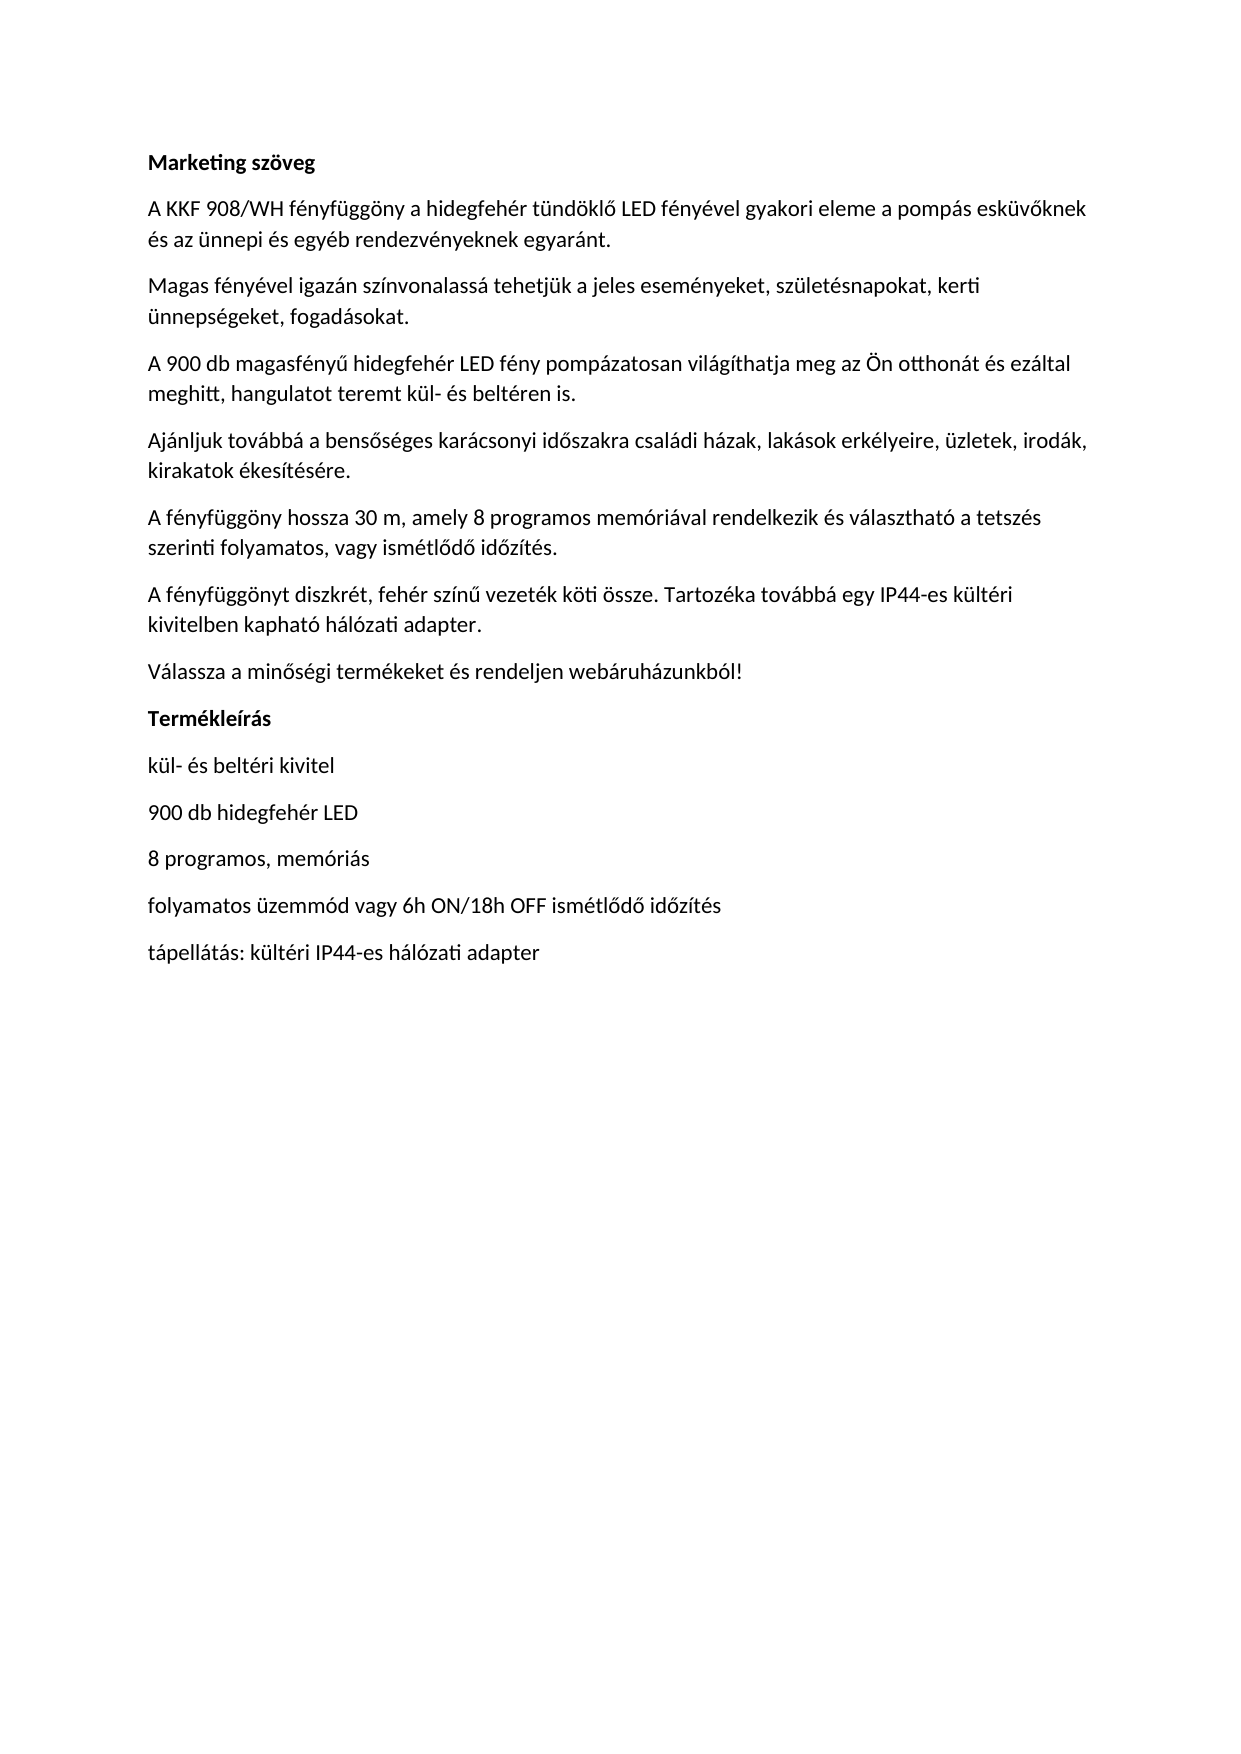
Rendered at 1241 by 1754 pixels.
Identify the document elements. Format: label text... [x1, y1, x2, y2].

text 900 db hidegfehér LED [148, 798, 1093, 826]
text A 900 db magasfényű hidegfehér LED fény pompázatosan világíthatja meg az Ön otthonát és ezáltal meghitt, hangulatot teremt kül- és beltéren is. [148, 349, 1093, 407]
text tápellátás: kültéri IP44-es hálózati adapter [148, 938, 1093, 966]
text Ajánljuk továbbá a bensőséges karácsonyi időszakra családi házak, lakások erkélyeire, üzletek, irodák, kirakatok ékesítésére. [148, 426, 1093, 484]
text folyamatos üzemmód vagy 6h ON/18h OFF ismétlődő időzítés [148, 891, 1093, 919]
text Magas fényével igazán színvonalassá tehetjük a jeles eseményeket, születésnapokat, kerti ünnepségeket, fogadásokat. [148, 272, 1093, 330]
text kül- és beltéri kivitel [148, 751, 1093, 779]
text Marketing szöveg [148, 148, 1093, 176]
text A fényfüggönyt diszkrét, fehér színű vezeték köti össze. Tartozéka továbbá egy IP44-es kültéri kivitelben kapható hálózati adapter. [148, 580, 1093, 638]
text Válassza a minőségi termékeket és rendeljen webáruházunkból! [148, 657, 1093, 685]
text A fényfüggöny hossza 30 m, amely 8 programos memóriával rendelkezik és választható a tetszés szerinti folyamatos, vagy ismétlődő időzítés. [148, 503, 1093, 561]
text 8 programos, memóriás [148, 844, 1093, 872]
text Termékleírás [148, 704, 1093, 732]
text A KKF 908/WH fényfüggöny a hidegfehér tündöklő LED fényével gyakori eleme a pompás esküvőknek és az ünnepi és egyéb rendezvényeknek egyaránt. [148, 194, 1093, 253]
